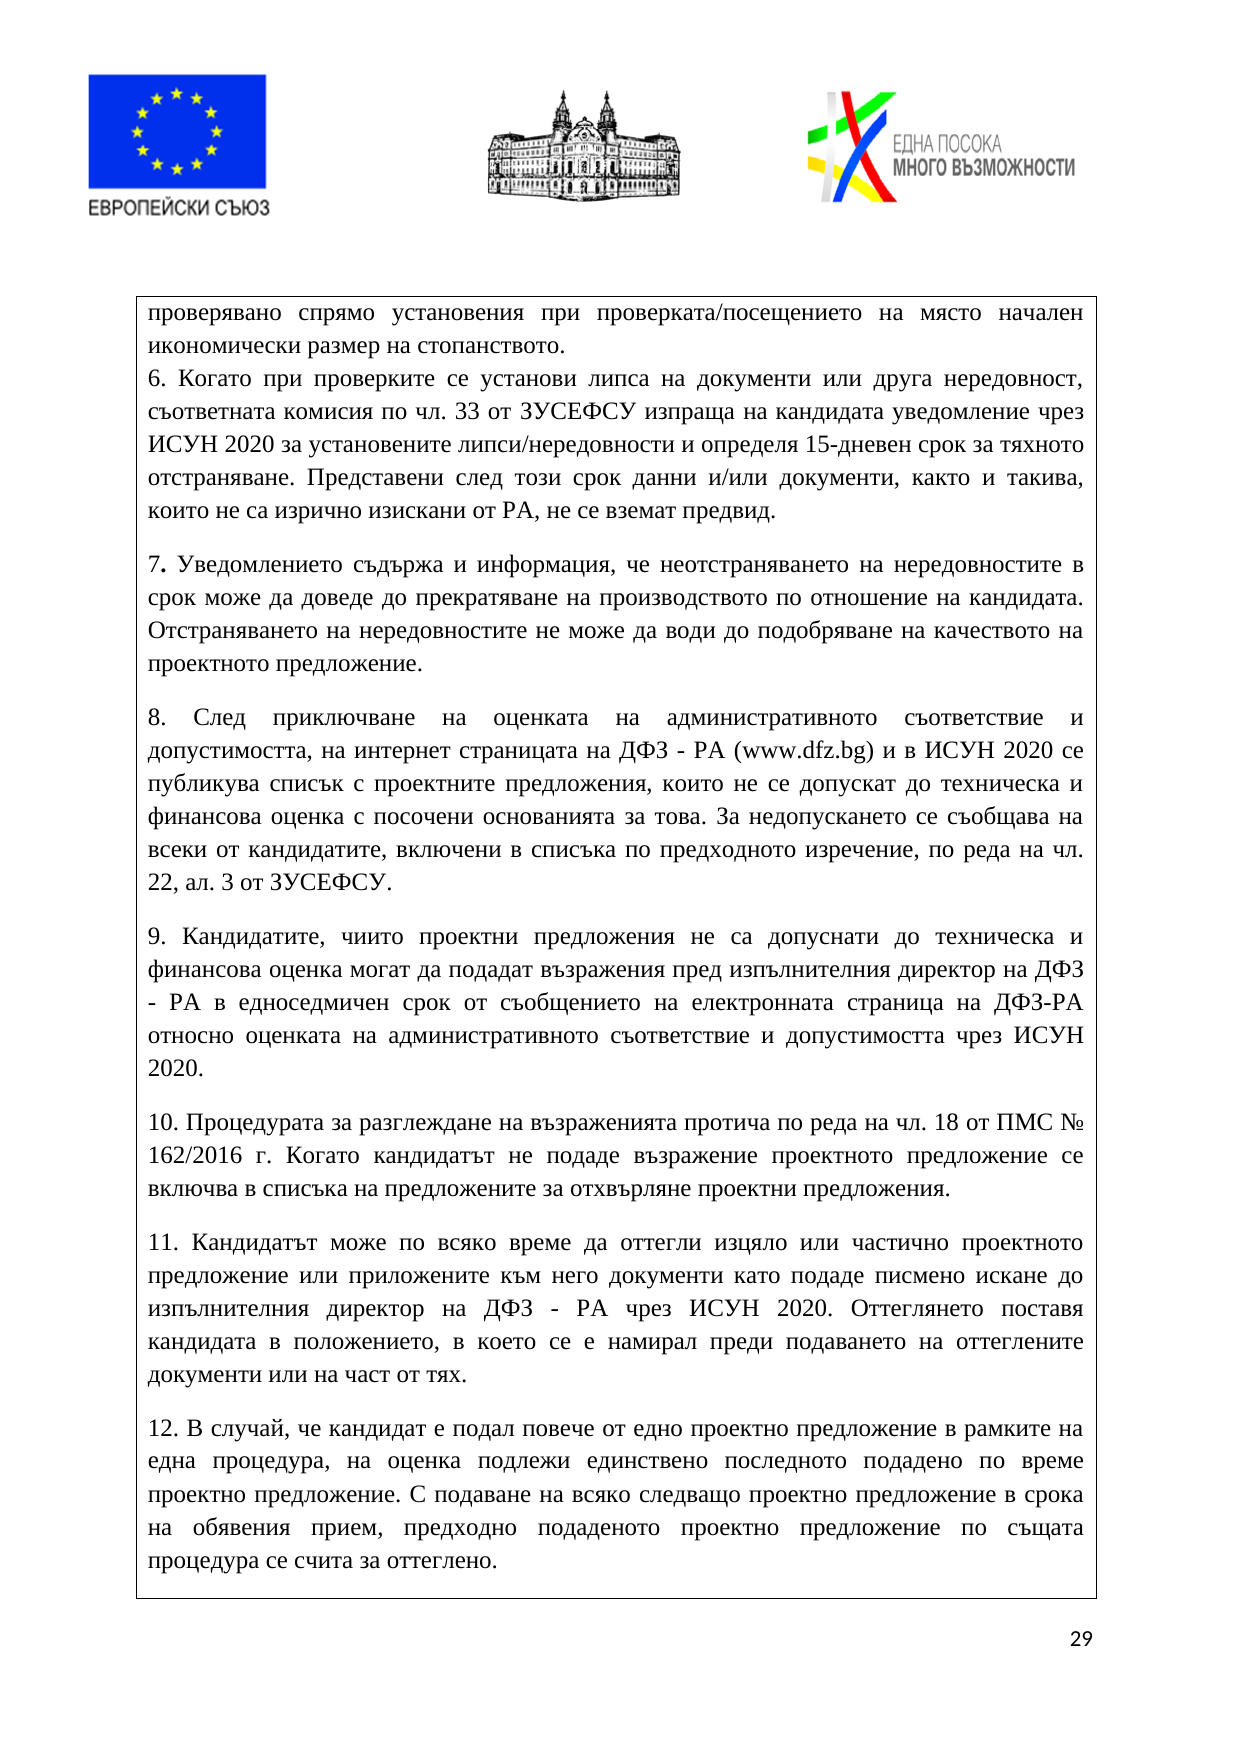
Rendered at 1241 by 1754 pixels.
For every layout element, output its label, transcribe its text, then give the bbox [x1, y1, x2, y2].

picture [88, 73, 272, 219]
picture [800, 87, 1078, 205]
picture [483, 87, 688, 205]
